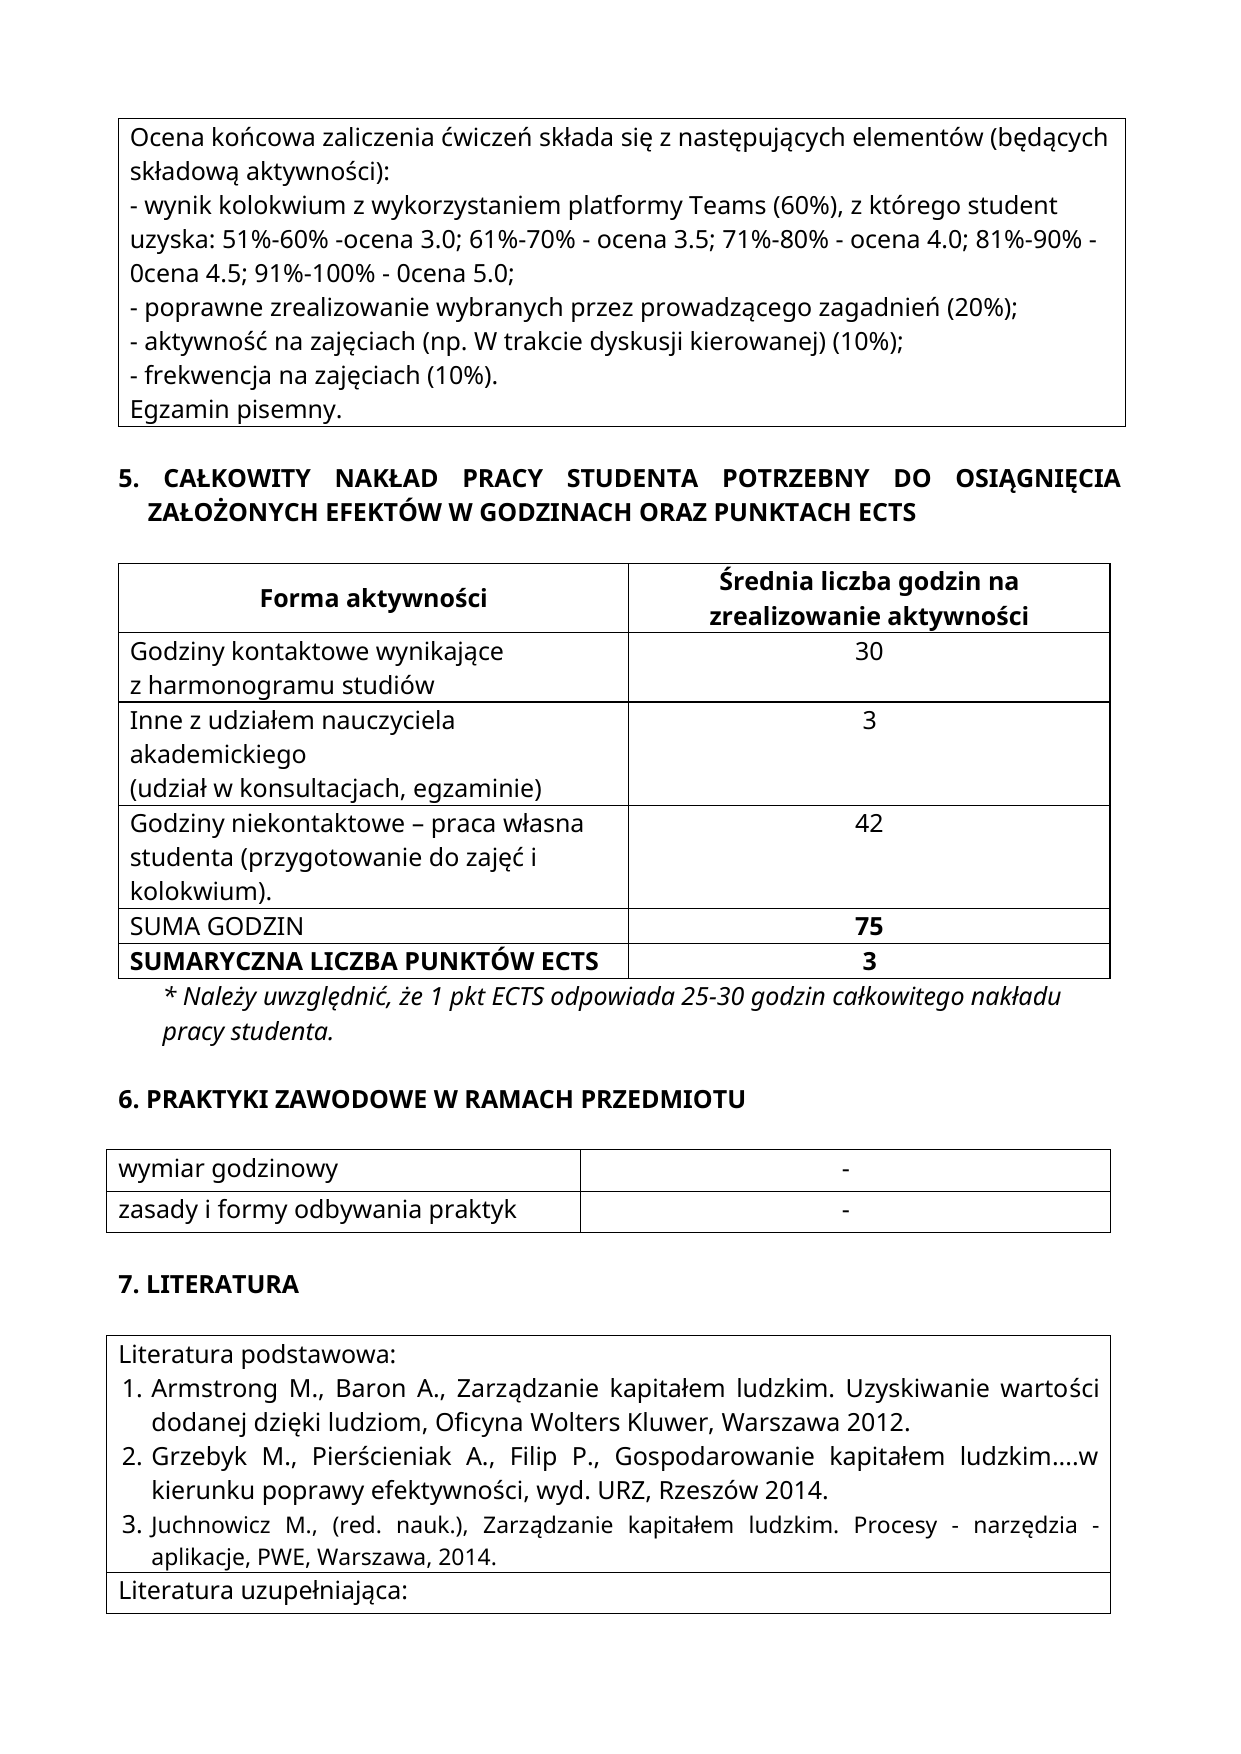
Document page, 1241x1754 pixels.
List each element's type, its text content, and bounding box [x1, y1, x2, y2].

table_header Forma aktywności [119, 564, 628, 632]
table_cell - [581, 1192, 1110, 1232]
table_cell Godziny niekontaktowe – praca własna studenta (przygotowanie do zajęć i kolokwium). [119, 806, 628, 908]
table_cell 42 [629, 806, 1109, 908]
table_header Ocena końcowa zaliczenia ćwiczeń składa się z następujących elementów (będących składową aktywności): - wynik kolokwium z wykorzystaniem platformy Teams (60%), z którego student uzyska: 51%-60% -ocena 3.0; 61%-70% - ocena 3.5; 71%-80% - ocena 4.0; 81%-90% - 0cena 4.5; 91%-100% - 0cena 5.0; - poprawne zrealizowanie wybranych przez prowadzącego zagadnień (20%); - aktywność na zajęciach (np. W trakcie dyskusji kierowanej) (10%); - frekwencja na zajęciach (10%). Egzamin pisemny. [119, 119, 1125, 426]
table_cell Inne z udziałem nauczyciela akademickiego (udział w konsultacjach, egzaminie) [119, 703, 628, 804]
table_cell 30 [629, 633, 1109, 701]
text 7. LITERATURA [118, 1267, 1122, 1301]
table_header wymiar godzinowy [107, 1150, 580, 1191]
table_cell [107, 1573, 1110, 1613]
table_cell 3 [629, 944, 1109, 978]
text 6. PRAKTYKI ZAWODOWE W RAMACH PRZEDMIOTU [118, 1081, 1122, 1115]
table_header - [581, 1150, 1110, 1191]
table_cell 3 [629, 703, 1109, 804]
table_cell SUMARYCZNA LICZBA PUNKTÓW ECTS [119, 944, 628, 978]
text 5. CAŁKOWITY NAKŁAD PRACY STUDENTA POTRZEBNY DO OSIĄGNIĘCIA ZAŁOŻONYCH EFEKTÓW W GODZINACH ORAZ PUNKTACH ECTS [118, 461, 1122, 529]
table_cell SUMA GODZIN [119, 909, 628, 943]
table_header Literatura podstawowa: Armstrong M., Baron A., Zarządzanie kapitałem ludzkim. Uzyskiwanie wartości dodanej dzięki ludziom, Oficyna Wolters Kluwer, Warszawa 2012. Grzebyk M., Pierścieniak A., Filip P., Gospodarowanie kapitałem ludzkim....w kierunku poprawy efektywności, wyd. URZ, Rzeszów 2014. Juchnowicz M., (red. nauk.), Zarządzanie kapitałem ludzkim. Procesy - narzędzia - aplikacje, PWE, Warszawa, 2014. [107, 1336, 1110, 1572]
table_cell 75 [629, 909, 1109, 943]
table_cell zasady i formy odbywania praktyk [107, 1192, 580, 1232]
table_header Średnia liczba godzin na zrealizowanie aktywności [629, 564, 1109, 632]
table_cell Godziny kontaktowe wynikające z harmonogramu studiów [119, 633, 628, 701]
text * Należy uwzględnić, że 1 pkt ECTS odpowiada 25-30 godzin całkowitego nakładu pracy studenta. [162, 979, 1122, 1047]
